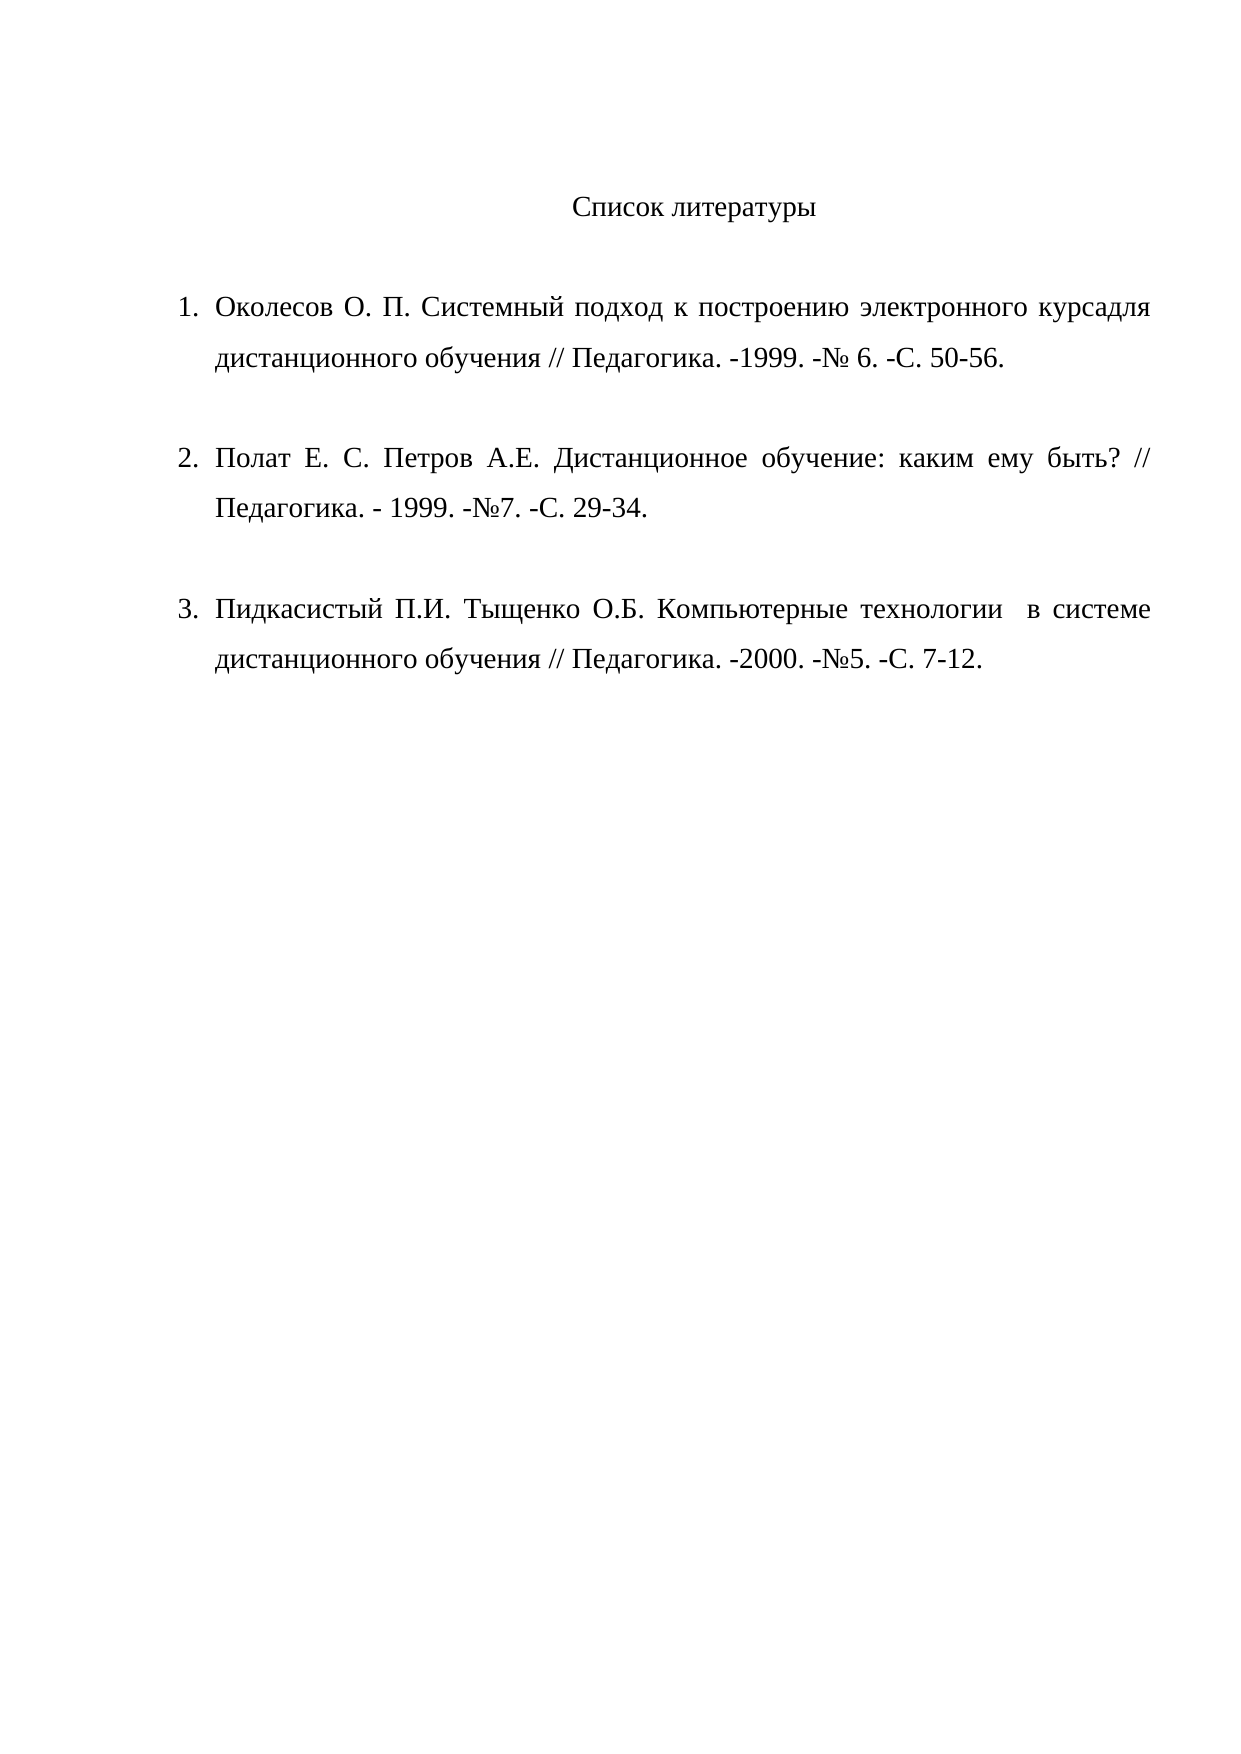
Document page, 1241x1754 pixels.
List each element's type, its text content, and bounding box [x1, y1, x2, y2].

list Полат Е. С. Петров А.Е. Дистанционное обучение: каким ему быть? // Педагогика. - 1999. -№7. -С. 29-34. [177, 440, 1152, 524]
list Пидкасистый П.И. Тыщенко О.Б. Компьютерные технологии в системе дистанционного обучения // Педагогика. -2000. -№5. -С. 7-12. [177, 591, 1152, 675]
list Околесов О. П. Системный подход к построению электронного курсадля дистанционного обучения // Педагогика. -1999. -№ 6. -С. 50-56. [177, 289, 1152, 373]
text Список литературы [177, 189, 1137, 223]
